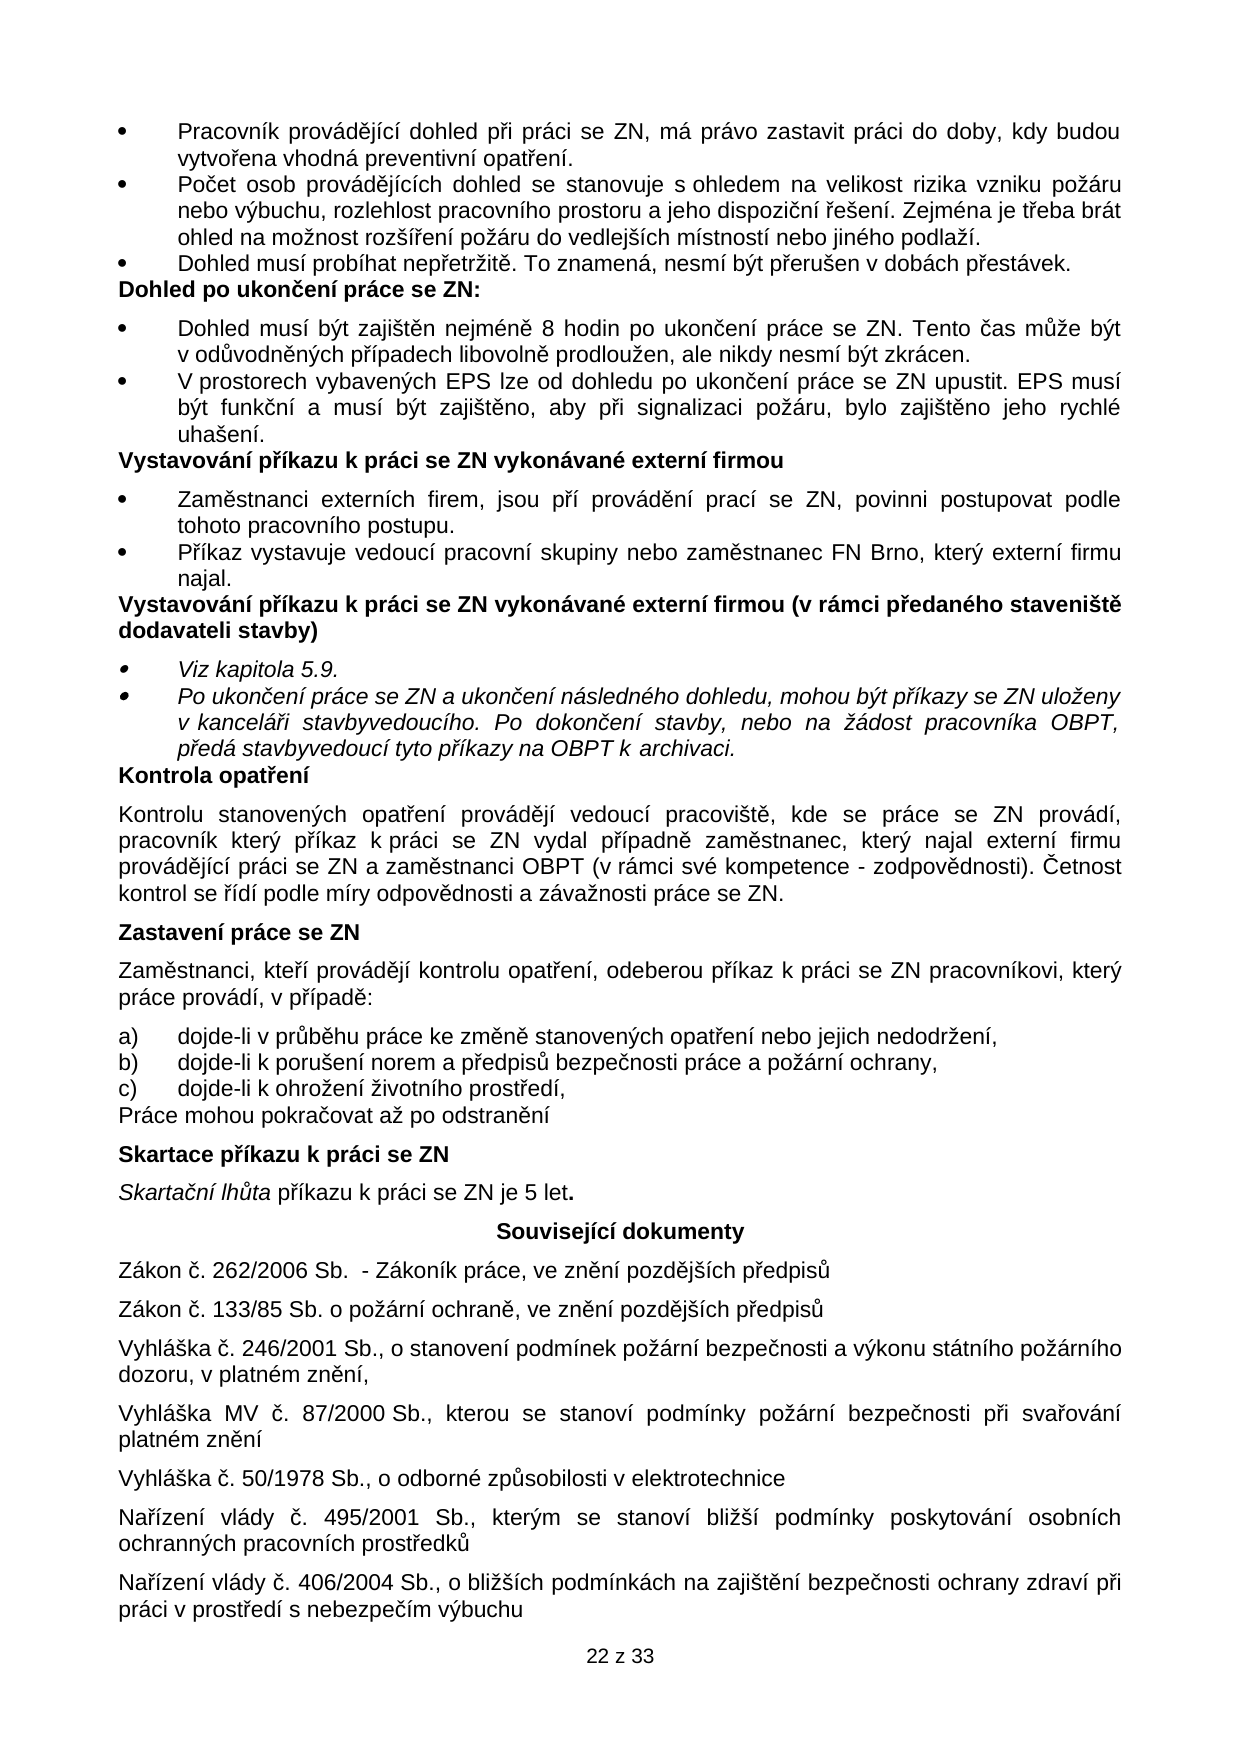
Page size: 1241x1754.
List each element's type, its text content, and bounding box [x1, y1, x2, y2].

list Příkaz vystavuje vedoucí pracovní skupiny nebo zaměstnanec FN Brno, který externí firmu najal. [118, 538, 1122, 591]
list Zaměstnanci, kteří provádějí kontrolu opatření, odeberou příkaz k práci se ZN pracovníkovi, který práce provádí, v případě: [118, 957, 1122, 1010]
text Vyhláška č. 50/1978 Sb., o odborné způsobilosti v elektrotechnice [118, 1465, 1122, 1492]
list dojde-li k ohrožení životního prostředí, [118, 1075, 1122, 1102]
list Kontrolu stanovených opatření provádějí vedoucí pracoviště, kde se práce se ZN provádí, pracovník který příkaz k práci se ZN vydal případně zaměstnanec, který najal externí firmu provádějící práci se ZN a zaměstnanci OBPT (v rámci své kompetence - zodpovědnosti). Četnost kontrol se řídí podle míry odpovědnosti a závažnosti práce se ZN. [118, 801, 1122, 906]
text Vyhláška č. 246/2001 Sb., o stanovení podmínek požární bezpečnosti a výkonu státního požárního dozoru, v platném znění, [118, 1335, 1122, 1387]
text Zákon č. 262/2006 Sb. - Zákoník práce, ve znění pozdějších předpisů [118, 1257, 1122, 1283]
list dojde-li v průběhu práce ke změně stanovených opatření nebo jejich nedodržení, [118, 1023, 1122, 1049]
list Dohled musí probíhat nepřetržitě. To znamená, nesmí být přerušen v dobách přestávek. [118, 250, 1122, 276]
text Vystavování příkazu k práci se ZN vykonávané externí firmou (v rámci předaného staveniště dodavateli stavby) [118, 591, 1122, 644]
text Vystavování příkazu k práci se ZN vykonávané externí firmou [118, 447, 1122, 473]
text Kontrola opatření [118, 762, 1122, 788]
list Zaměstnanci externích firem, jsou pří provádění prací se ZN, povinni postupovat podle tohoto pracovního postupu. [118, 486, 1122, 538]
list Pracovník provádějící dohled při práci se ZN, má právo zastavit práci do doby, kdy budou vytvořena vhodná preventivní opatření. [118, 118, 1122, 171]
list Viz kapitola 5.9. [118, 656, 1122, 683]
text Související dokumenty [118, 1218, 1122, 1244]
list Dohled musí být zajištěn nejméně 8 hodin po ukončení práce se ZN. Tento čas může být v odůvodněných případech libovolně prodloužen, ale nikdy nesmí být zkrácen. [118, 315, 1122, 368]
list Po ukončení práce se ZN a ukončení následného dohledu, mohou být příkazy se ZN uloženy v kanceláři stavbyvedoucího. Po dokončení stavby, nebo na žádost pracovníka OBPT, předá stavbyvedoucí tyto příkazy na OBPT k archivaci. [118, 683, 1122, 762]
list dojde-li k porušení norem a předpisů bezpečnosti práce a požární ochrany, [118, 1049, 1122, 1075]
text Nařízení vlády č. 406/2004 Sb., o bližších podmínkách na zajištění bezpečnosti ochrany zdraví při práci v prostředí s nebezpečím výbuchu [118, 1569, 1122, 1622]
list Počet osob provádějících dohled se stanovuje s ohledem na velikost rizika vzniku požáru nebo výbuchu, rozlehlost pracovního prostoru a jeho dispoziční řešení. Zejména je třeba brát ohled na možnost rozšíření požáru do vedlejších místností nebo jiného podlaží. [118, 171, 1122, 250]
text Nařízení vlády č. 495/2001 Sb., kterým se stanoví bližší podmínky poskytování osobních ochranných pracovních prostředků [118, 1504, 1122, 1557]
list V prostorech vybavených EPS lze od dohledu po ukončení práce se ZN upustit. EPS musí být funkční a musí být zajištěno, aby při signalizaci požáru, bylo zajištěno jeho rychlé uhašení. [118, 368, 1122, 447]
text Zákon č. 133/85 Sb. o požární ochraně, ve znění pozdějších předpisů [118, 1296, 1122, 1322]
list Skartační lhůta příkazu k práci se ZN je 5 let. [118, 1179, 1122, 1206]
text Dohled po ukončení práce se ZN: [118, 276, 1122, 303]
list Práce mohou pokračovat až po odstranění [118, 1102, 1122, 1128]
text Vyhláška MV č. 87/2000 Sb., kterou se stanoví podmínky požární bezpečnosti při svařování platném znění [118, 1400, 1122, 1453]
text Skartace příkazu k práci se ZN [118, 1141, 1122, 1167]
text Zastavení práce se ZN [118, 918, 1122, 945]
